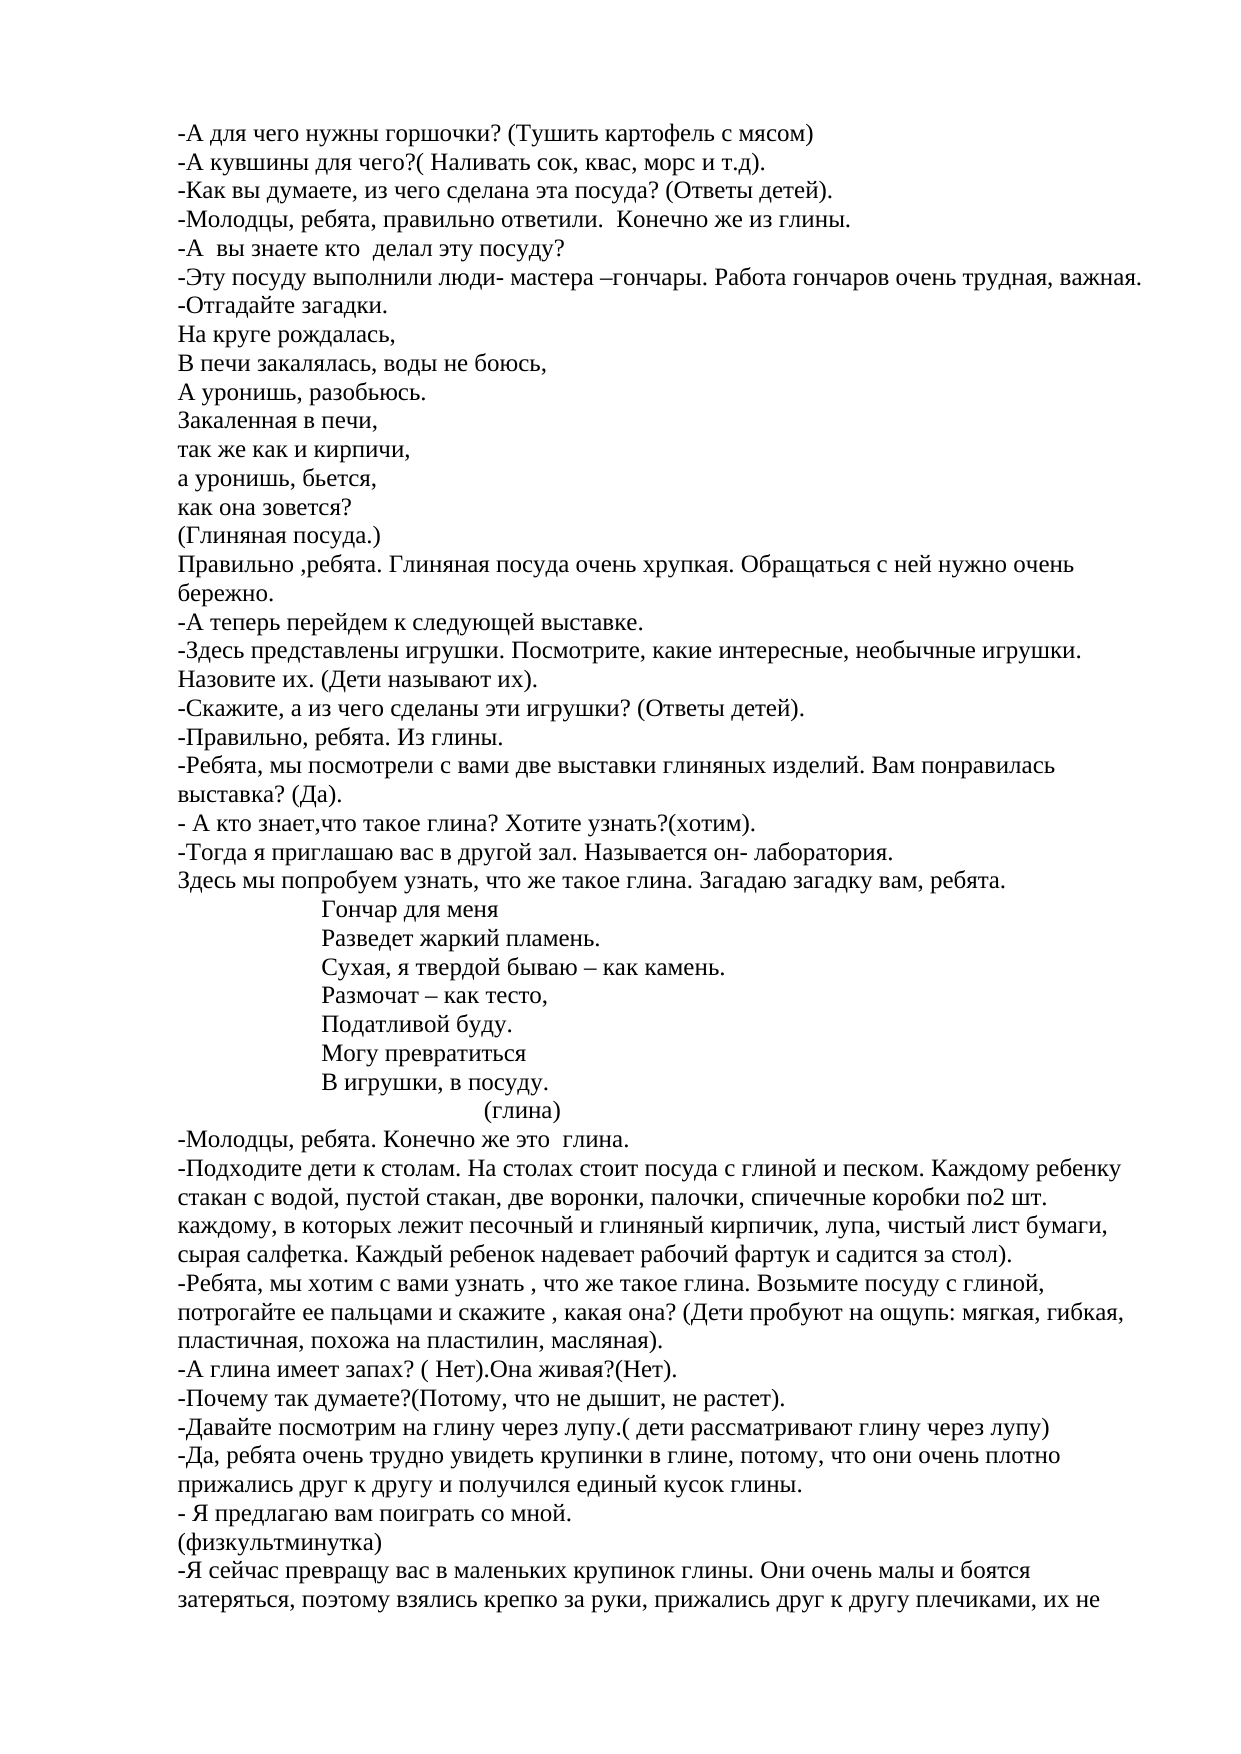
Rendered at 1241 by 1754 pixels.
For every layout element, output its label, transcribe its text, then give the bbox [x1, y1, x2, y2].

text -Как вы думаете, из чего сделана эта посуда? (Ответы детей). [177, 176, 1152, 204]
text -Давайте посмотрим на глину через лупу.( дети рассматривают глину через лупу) [177, 1412, 1152, 1441]
text -Отгадайте загадки. [177, 291, 1152, 319]
text - Я предлагаю вам поиграть со мной. [177, 1498, 1152, 1527]
text -А глина имеет запах? ( Нет).Она живая?(Нет). [177, 1354, 1152, 1383]
text -Да, ребята очень трудно увидеть крупинки в глине, потому, что они очень плотно прижались друг к другу и получился единый кусок глины. [177, 1441, 1152, 1498]
text Могу превратиться [177, 1038, 1152, 1067]
text -Почему так думаете?(Потому, что не дышит, не растет). [177, 1383, 1152, 1412]
text -А кувшины для чего?( Наливать сок, квас, морс и т.д). [177, 147, 1152, 176]
text -Тогда я приглашаю вас в другой зал. Называется он- лаборатория. [177, 837, 1152, 866]
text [177, 1556, 1152, 1613]
text -Скажите, а из чего сделаны эти игрушки? (Ответы детей). [177, 693, 1152, 722]
text (глина) [177, 1096, 1152, 1124]
text -А теперь перейдем к следующей выставке. [177, 607, 1152, 636]
text На круге рождалась, В печи закалялась, воды не боюсь, А уронишь, разобьюсь. Закаленная в печи, так же как и кирпичи, а уронишь, бьется, как она зовется? (Глиняная посуда.) [352, 319, 1152, 549]
text Правильно ,ребята. Глиняная посуда очень хрупкая. Обращаться с ней нужно очень бережно. [274, 549, 1152, 607]
text - А кто знает,что такое глина? Хотите узнать?(хотим). [177, 808, 1152, 837]
text -Подходите дети к столам. На столах стоит посуда с глиной и песком. Каждому ребенку стакан с водой, пустой стакан, две воронки, палочки, спичечные коробки по2 шт. каждому, в которых лежит песочный и глиняный кирпичик, лупа, чистый лист бумаги, сырая салфетка. Каждый ребенок надевает рабочий фартук и садится за стол). [177, 1153, 1152, 1268]
text -А для чего нужны горшочки? (Тушить картофель с мясом) [177, 118, 1152, 147]
text Гончар для меня [177, 894, 1152, 923]
text Податливой буду. [177, 1009, 1152, 1038]
text -Ребята, мы хотим с вами узнать , что же такое глина. Возьмите посуду с глиной, потрогайте ее пальцами и скажите , какая она? (Дети пробуют на ощупь: мягкая, гибкая, пластичная, похожа на пластилин, масляная). [177, 1268, 1152, 1354]
text -Эту посуду выполнили люди- мастера –гончары. Работа гончаров очень трудная, важная. [177, 262, 1152, 291]
text В игрушки, в посуду. [177, 1067, 1152, 1096]
text -Молодцы, ребята, правильно ответили. Конечно же из глины. [177, 204, 1152, 233]
text Здесь мы попробуем узнать, что же такое глина. Загадаю загадку вам, ребята. [177, 866, 1152, 894]
text -А вы знаете кто делал эту посуду? [177, 233, 1152, 262]
text Сухая, я твердой бываю – как камень. [177, 952, 1152, 981]
text -Молодцы, ребята. Конечно же это глина. [177, 1124, 1152, 1153]
text -Здесь представлены игрушки. Посмотрите, какие интересные, необычные игрушки. Назовите их. (Дети называют их). [177, 636, 1152, 693]
text -Правильно, ребята. Из глины. [177, 722, 1152, 751]
text Размочат – как тесто, [177, 981, 1152, 1009]
text (физкультминутка) [177, 1527, 1152, 1556]
text -Ребята, мы посмотрели с вами две выставки глиняных изделий. Вам понравилась выставка? (Да). [177, 751, 1152, 808]
text Разведет жаркий пламень. [177, 923, 1152, 952]
